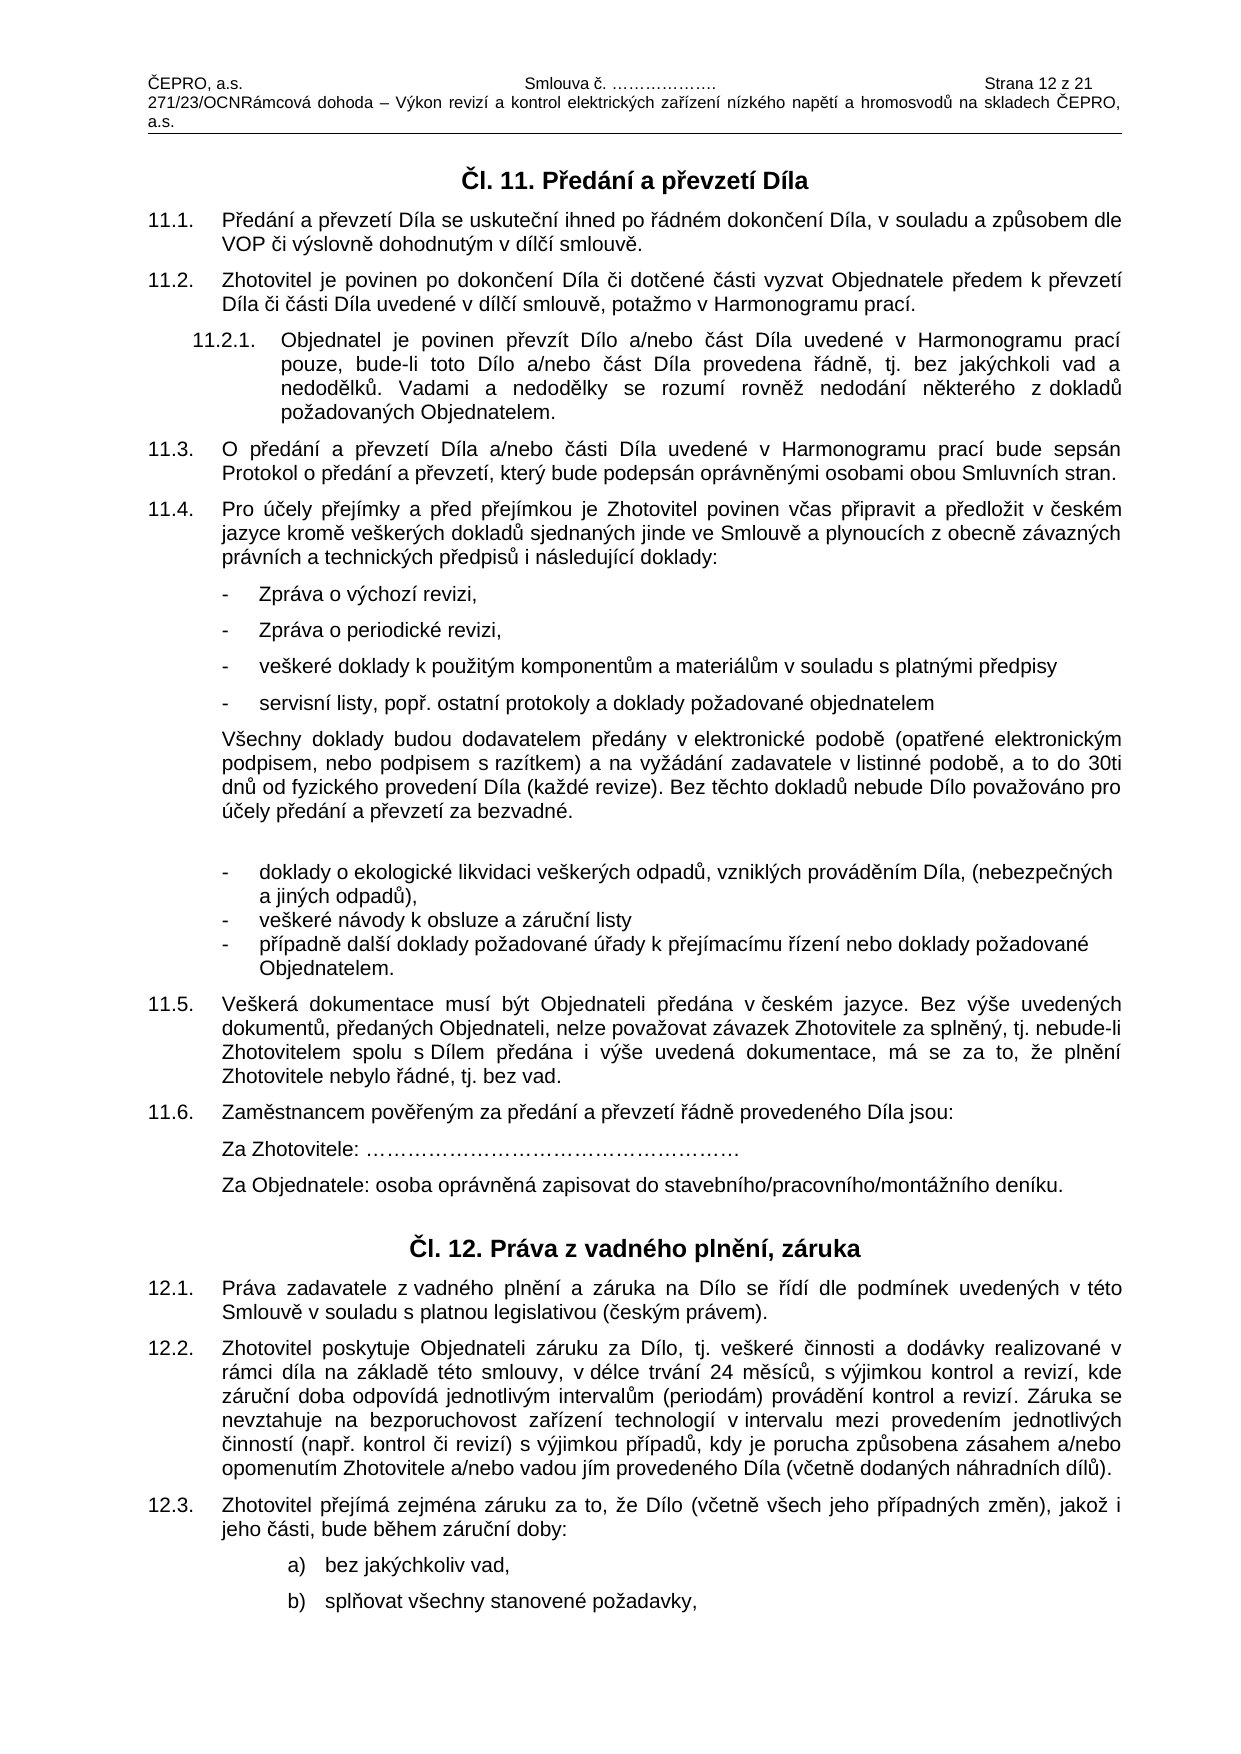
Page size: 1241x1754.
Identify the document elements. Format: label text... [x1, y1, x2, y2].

list případně další doklady požadované úřady k přejímacímu řízení nebo doklady požadované Objednatelem. [222, 931, 1122, 979]
list Za Objednatele: osoba oprávněná zapisovat do stavebního/pracovního/montážního deníku. [222, 1173, 1122, 1197]
list bez jakýchkoliv vad, [287, 1553, 1122, 1577]
text Práva zadavatele z vadného plnění a záruka na Dílo se řídí dle podmínek uvedených v této Smlouvě v souladu s platnou legislativou (českým právem). [148, 1276, 1122, 1324]
text Zhotovitel přejímá zejména záruku za to, že Dílo (včetně všech jeho případných změn), jakož i jeho části, bude během záruční doby: [148, 1492, 1122, 1540]
text Všechny doklady budou dodavatelem předány v elektronické podobě (opatřené elektronickým podpisem, nebo podpisem s razítkem) a na vyžádání zadavatele v listinné podobě, a to do 30ti dnů od fyzického provedení Díla (každé revize). Bez těchto dokladů nebude Dílo považováno pro účely předání a převzetí za bezvadné. [222, 727, 1122, 823]
text Zaměstnancem pověřeným za předání a převzetí řádně provedeného Díla jsou: [148, 1100, 1122, 1124]
list splňovat všechny stanovené požadavky, [287, 1589, 1122, 1613]
text Předání a převzetí Díla [148, 166, 1122, 195]
text O předání a převzetí Díla a/nebo části Díla uvedené v Harmonogramu prací bude sepsán Protokol o předání a převzetí, který bude podepsán oprávněnými osobami obou Smluvních stran. [148, 437, 1122, 484]
list Za Zhotovitele: ……………………………………………… [222, 1137, 1122, 1161]
list Zpráva o výchozí revizi, [222, 581, 1122, 605]
text Práva z vadného plnění, záruka [148, 1234, 1122, 1263]
text Pro účely přejímky a před přejímkou je Zhotovitel povinen včas připravit a předložit v českém jazyce kromě veškerých dokladů sjednaných jinde ve Smlouvě a plynoucích z obecně závazných právních a technických předpisů i následující doklady: [148, 497, 1122, 569]
text Veškerá dokumentace musí být Objednateli předána v českém jazyce. Bez výše uvedených dokumentů, předaných Objednateli, nelze považovat závazek Zhotovitele za splněný, tj. nebude-li Zhotovitelem spolu s Dílem předána i výše uvedená dokumentace, má se za to, že plnění Zhotovitele nebylo řádné, tj. bez vad. [148, 992, 1122, 1088]
list veškeré doklady k použitým komponentům a materiálům v souladu s platnými předpisy [222, 654, 1122, 678]
text Předání a převzetí Díla se uskuteční ihned po řádném dokončení Díla, v souladu a způsobem dle VOP či výslovně dohodnutým v dílčí smlouvě. [148, 207, 1122, 255]
text Zhotovitel je povinen po dokončení Díla či dotčené části vyzvat Objednatele předem k převzetí Díla či části Díla uvedené v dílčí smlouvě, potažmo v Harmonogramu prací. [148, 268, 1122, 316]
text Objednatel je povinen převzít Dílo a/nebo část Díla uvedené v Harmonogramu prací pouze, bude-li toto Dílo a/nebo část Díla provedena řádně, tj. bez jakýchkoli vad a nedodělků. Vadami a nedodělky se rozumí rovněž nedodání některého z dokladů požadovaných Objednatelem. [192, 328, 1122, 424]
list servisní listy, popř. ostatní protokoly a doklady požadované objednatelem [222, 691, 1122, 715]
list Zpráva o periodické revizi, [222, 618, 1122, 642]
list doklady o ekologické likvidaci veškerých odpadů, vzniklých prováděním Díla, (nebezpečných a jiných odpadů), [222, 859, 1122, 907]
text Zhotovitel poskytuje Objednateli záruku za Dílo, tj. veškeré činnosti a dodávky realizované v rámci díla na základě této smlouvy, v délce trvání 24 měsíců, s výjimkou kontrol a revizí, kde záruční doba odpovídá jednotlivým intervalům (periodám) provádění kontrol a revizí. Záruka se nevztahuje na bezporuchovost zařízení technologií v intervalu mezi provedením jednotlivých činností (např. kontrol či revizí) s výjimkou případů, kdy je porucha způsobena zásahem a/nebo opomenutím Zhotovitele a/nebo vadou jím provedeného Díla (včetně dodaných náhradních dílů). [148, 1336, 1122, 1480]
list veškeré návody k obsluze a záruční listy [222, 907, 1122, 931]
